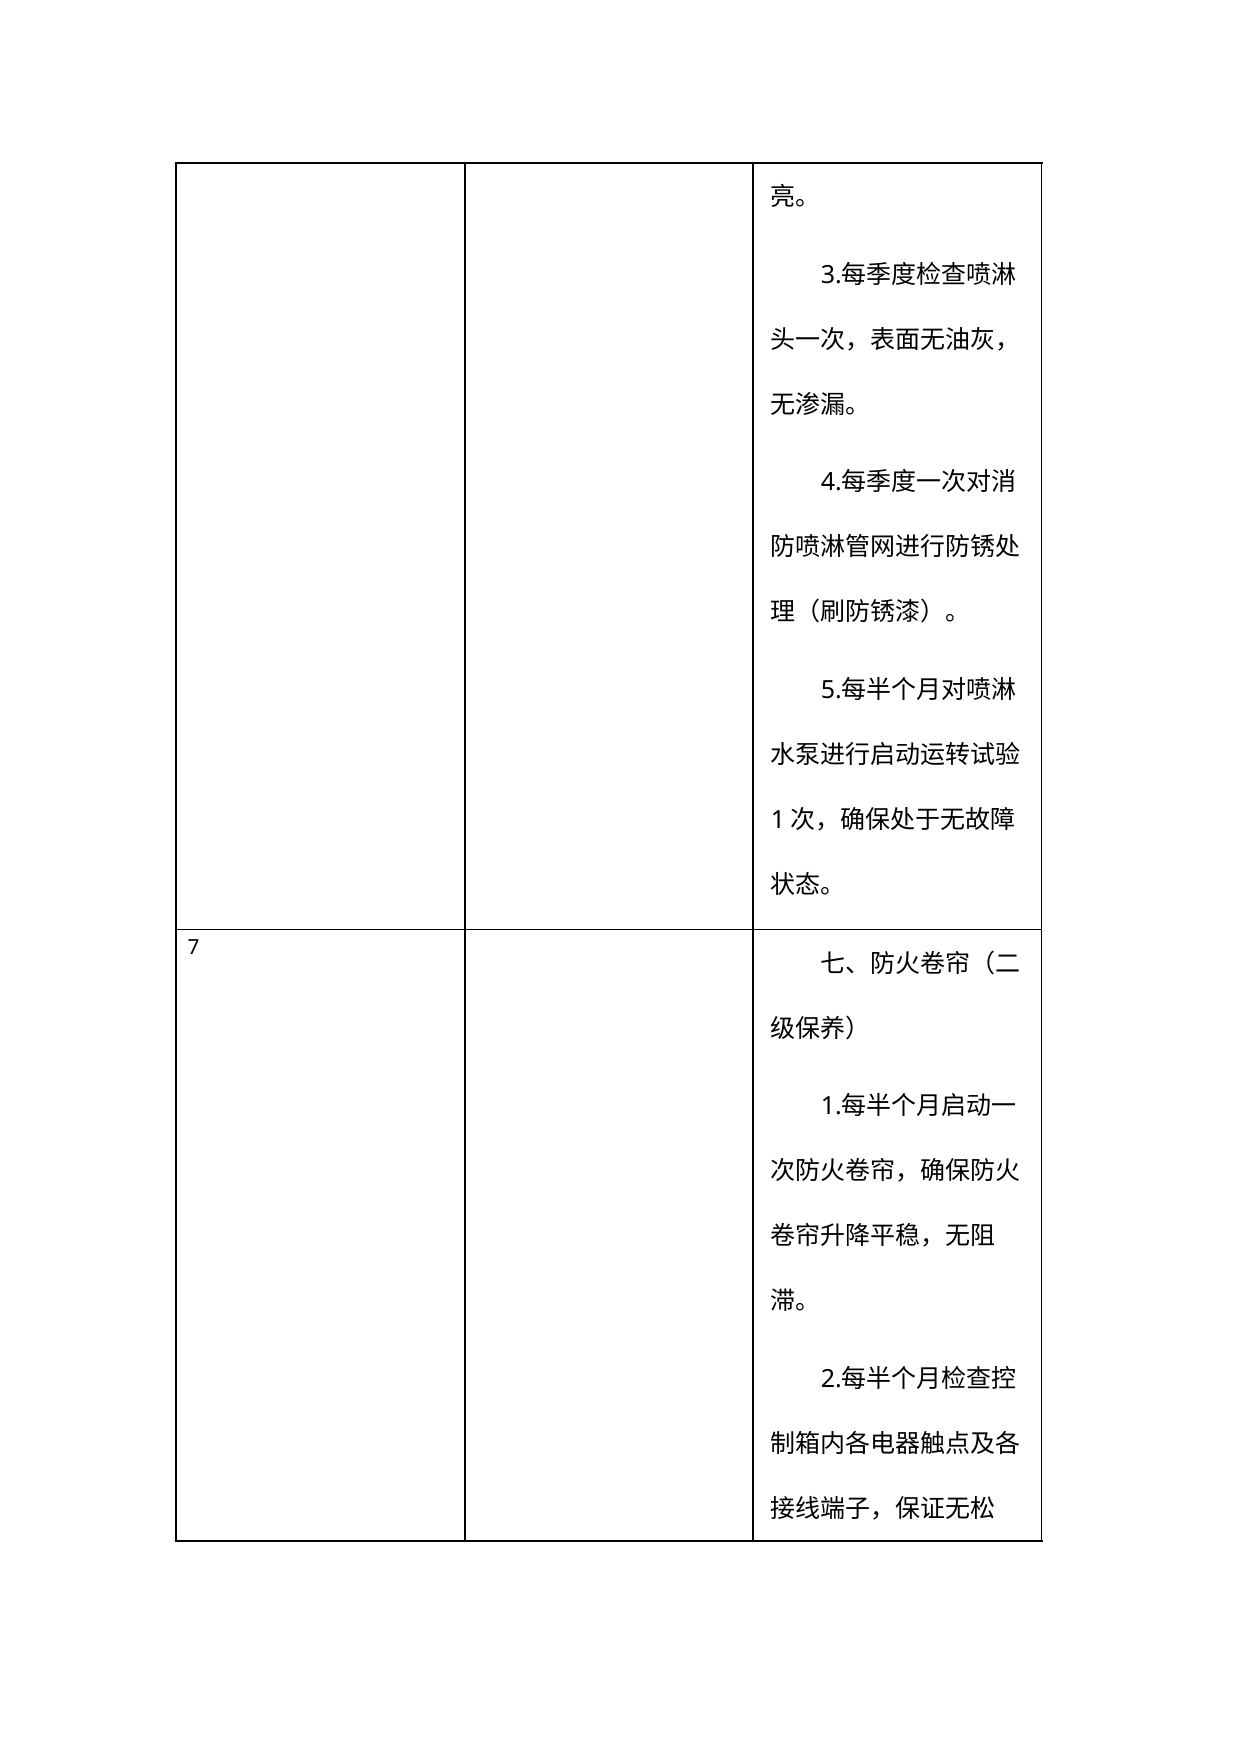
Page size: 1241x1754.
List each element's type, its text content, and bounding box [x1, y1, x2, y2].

table_cell 7 [177, 930, 464, 1540]
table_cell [754, 164, 1041, 928]
table_cell [466, 930, 752, 1540]
table_cell 6 [177, 164, 464, 928]
table_cell [466, 164, 752, 928]
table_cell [754, 930, 1041, 1540]
